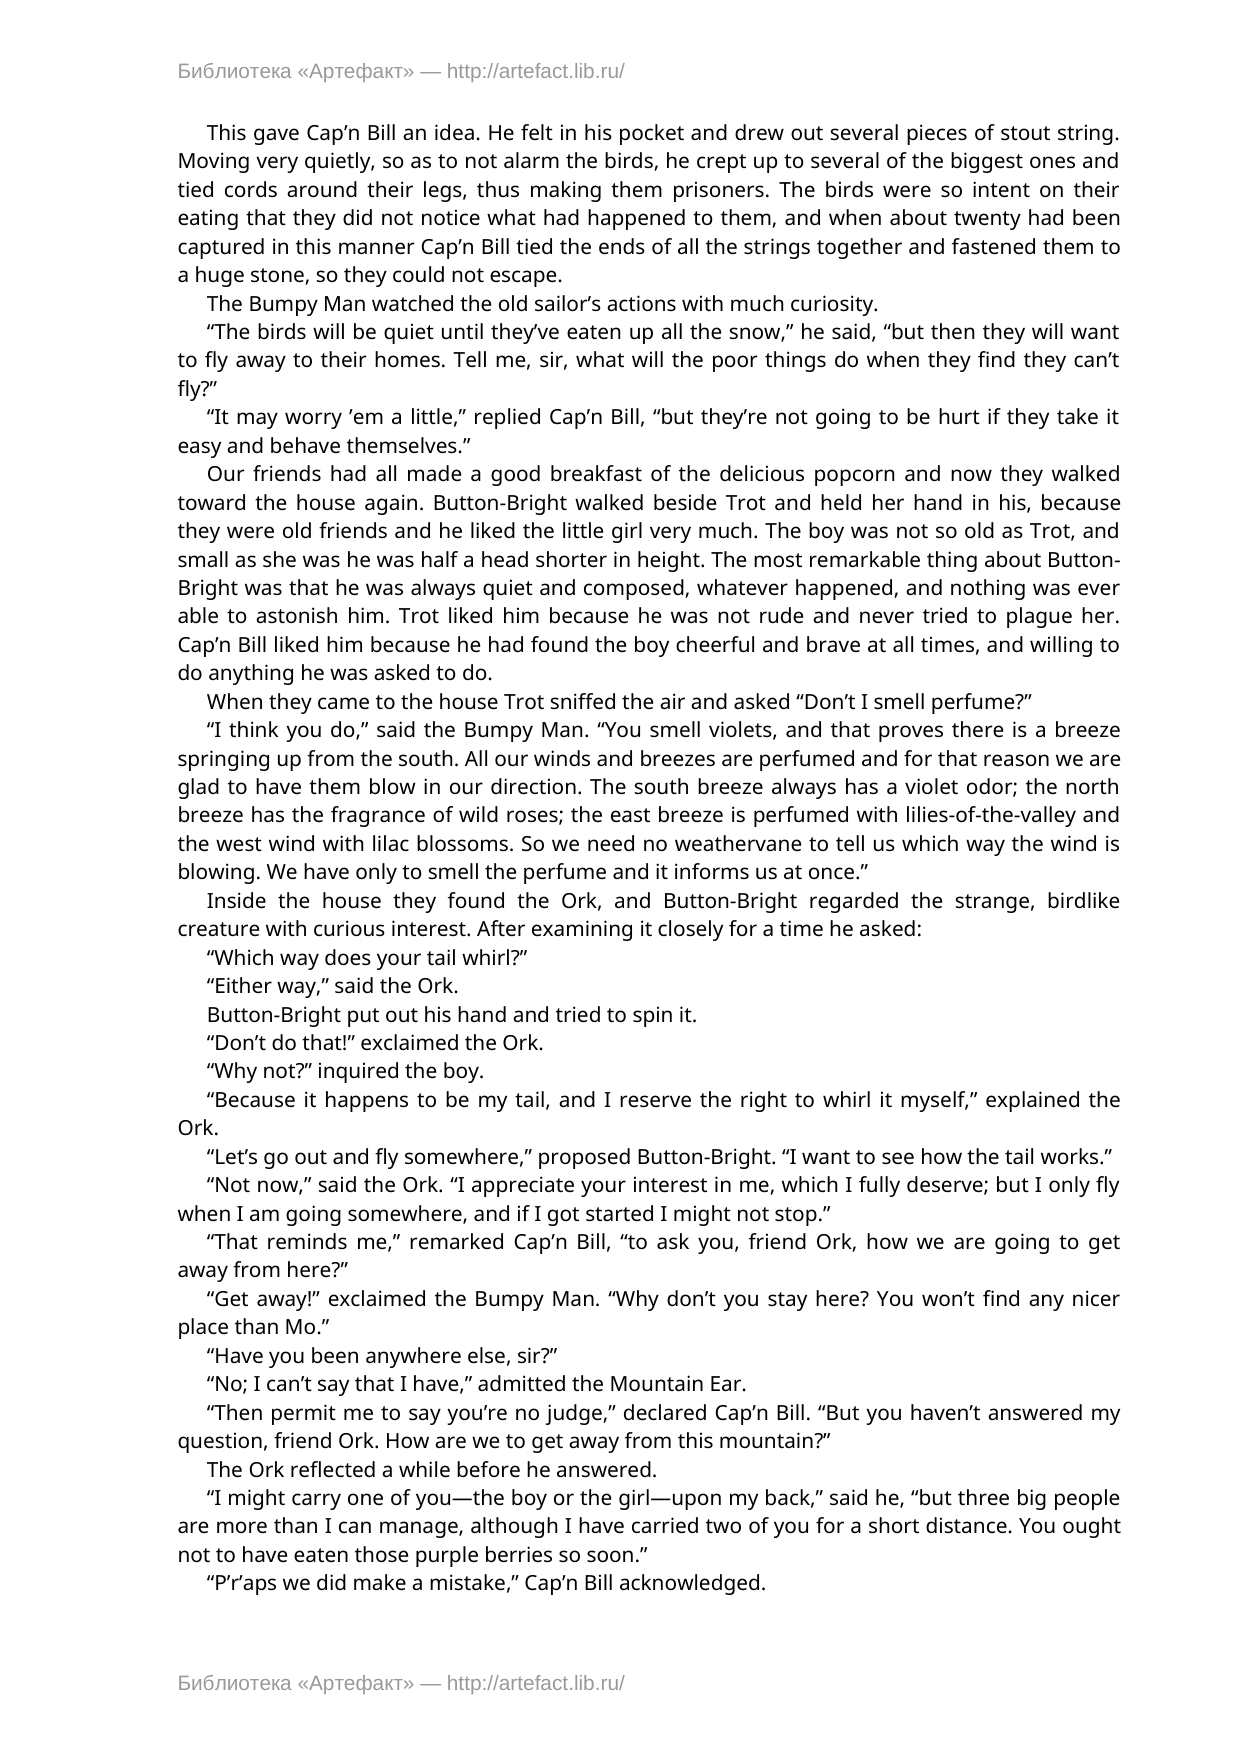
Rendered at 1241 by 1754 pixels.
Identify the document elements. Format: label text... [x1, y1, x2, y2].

text Our friends had all made a good breakfast of the delicious popcorn and now they walked toward the house again. Button-Bright walked beside Trot and held her hand in his, because they were old friends and he liked the little girl very much. The boy was not so old as Trot, and small as she was he was half a head shorter in height. The most remarkable thing about Button-Bright was that he was always quiet and composed, whatever happened, and nothing was ever able to astonish him. Trot liked him because he was not rude and never tried to plague her. Cap’n Bill liked him because he had found the boy cheerful and brave at all times, and willing to do anything he was asked to do. [177, 459, 1122, 687]
text “Then permit me to say you’re no judge,” declared Cap’n Bill. “But you haven’t answered my question, friend Ork. How are we to get away from this mountain?” [177, 1398, 1122, 1455]
text “That reminds me,” remarked Cap’n Bill, “to ask you, friend Ork, how we are going to get away from here?” [177, 1227, 1122, 1284]
text Inside the house they found the Ork, and Button-Bright regarded the strange, birdlike creature with curious interest. After examining it closely for a time he asked: [177, 886, 1122, 943]
text Button-Bright put out his hand and tried to spin it. [177, 1000, 1122, 1028]
text “It may worry ’em a little,” replied Cap’n Bill, “but they’re not going to be hurt if they take it easy and behave themselves.” [177, 402, 1122, 459]
text When they came to the house Trot sniffed the air and asked “Don’t I smell perfume?” [177, 687, 1122, 715]
text The Ork reflected a while before he answered. [177, 1455, 1122, 1483]
text This gave Cap’n Bill an idea. He felt in his pocket and drew out several pieces of stout string. Moving very quietly, so as to not alarm the birds, he crept up to several of the biggest ones and tied cords around their legs, thus making them prisoners. The birds were so intent on their eating that they did not notice what had happened to them, and when about twenty had been captured in this manner Cap’n Bill tied the ends of all the strings together and fastened them to a huge stone, so they could not escape. [177, 118, 1122, 289]
text “Why not?” inquired the boy. [177, 1057, 1122, 1085]
text “Because it happens to be my tail, and I reserve the right to whirl it myself,” explained the Ork. [177, 1085, 1122, 1142]
text “Either way,” said the Ork. [177, 971, 1122, 1000]
text The Bumpy Man watched the old sailor’s actions with much curiosity. [177, 289, 1122, 317]
text “No; I can’t say that I have,” admitted the Mountain Ear. [177, 1369, 1122, 1398]
text “Don’t do that!” exclaimed the Ork. [177, 1028, 1122, 1057]
text “Have you been anywhere else, sir?” [177, 1341, 1122, 1369]
text “I think you do,” said the Bumpy Man. “You smell violets, and that proves there is a breeze springing up from the south. All our winds and breezes are perfumed and for that reason we are glad to have them blow in our direction. The south breeze always has a violet odor; the north breeze has the fragrance of wild roses; the east breeze is perfumed with lilies-of-the-valley and the west wind with lilac blossoms. So we need no weathervane to tell us which way the wind is blowing. We have only to smell the perfume and it informs us at once.” [177, 715, 1122, 886]
text “I might carry one of you—the boy or the girl—upon my back,” said he, “but three big people are more than I can manage, although I have carried two of you for a short distance. You ought not to have eaten those purple berries so soon.” [177, 1483, 1122, 1568]
text “Not now,” said the Ork. “I appreciate your interest in me, which I fully deserve; but I only fly when I am going somewhere, and if I got started I might not stop.” [177, 1170, 1122, 1227]
text “P’r’aps we did make a mistake,” Cap’n Bill acknowledged. [177, 1568, 1122, 1597]
text “Get away!” exclaimed the Bumpy Man. “Why don’t you stay here? You won’t find any nicer place than Mo.” [177, 1284, 1122, 1341]
text “Which way does your tail whirl?” [177, 943, 1122, 971]
text “The birds will be quiet until they’ve eaten up all the snow,” he said, “but then they will want to fly away to their homes. Tell me, sir, what will the poor things do when they find they can’t fly?” [177, 317, 1122, 402]
text “Let’s go out and fly somewhere,” proposed Button-Bright. “I want to see how the tail works.” [177, 1142, 1122, 1170]
